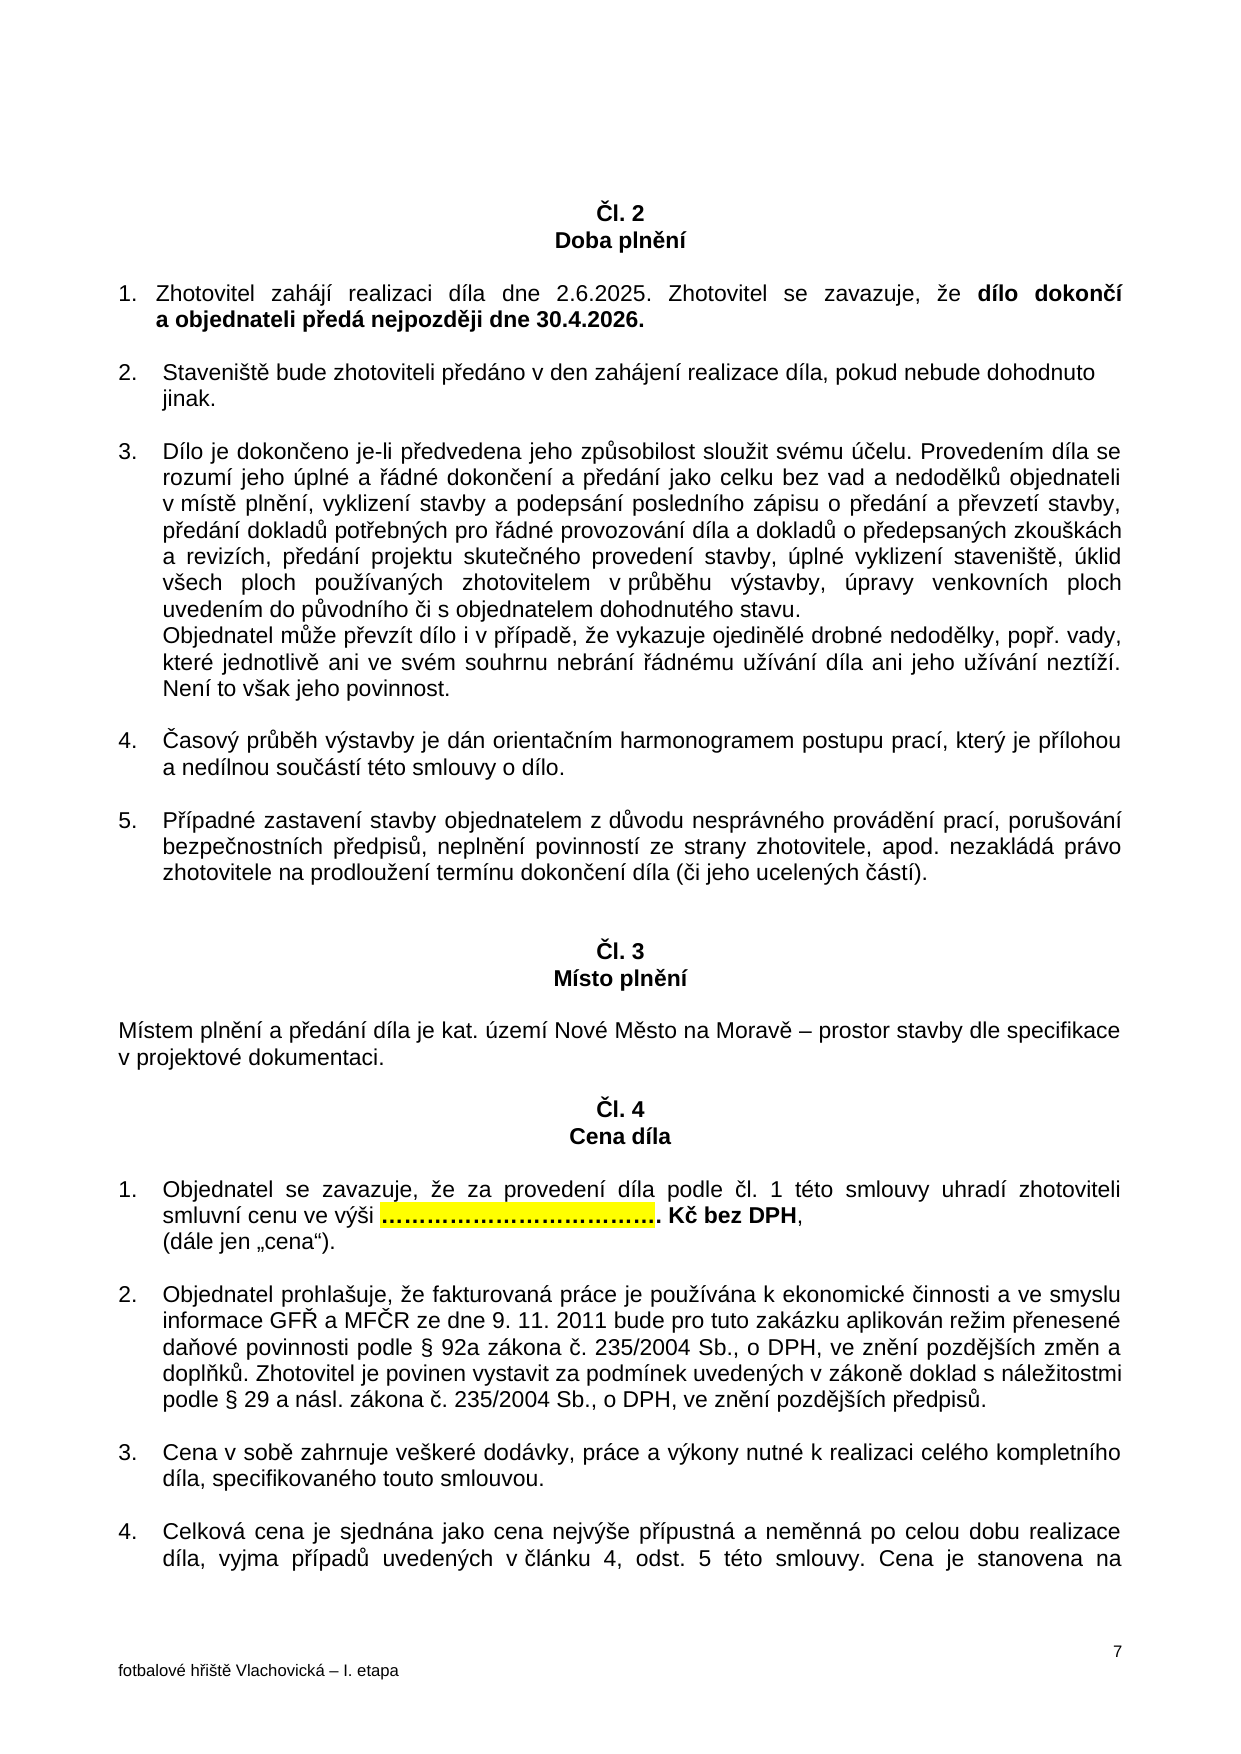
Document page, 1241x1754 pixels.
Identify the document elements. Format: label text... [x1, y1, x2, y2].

list Časový průběh výstavby je dán orientačním harmonogramem postupu prací, který je přílohou a nedílnou součástí této smlouvy o dílo. [118, 727, 1122, 780]
list Případné zastavení stavby objednatelem z důvodu nesprávného provádění prací, porušování bezpečnostních předpisů, neplnění povinností ze strany zhotovitele, apod. nezakládá právo zhotovitele na prodloužení termínu dokončení díla (či jeho ucelených částí). [118, 807, 1122, 886]
text Cena díla [118, 1123, 1122, 1149]
text Objednatel může převzít dílo i v případě, že vykazuje ojedinělé drobné nedodělky, popř. vady, které jednotlivě ani ve svém souhrnu nebrání řádnému užívání díla ani jeho užívání neztíží. Není to však jeho povinnost. [162, 622, 1122, 701]
text Čl. 4 [118, 1096, 1122, 1123]
list Objednatel se zavazuje, že za provedení díla podle čl. 1 této smlouvy uhradí zhotoviteli smluvní cenu ve výši ………………………………. Kč bez DPH, [118, 1176, 1122, 1228]
text Místem plnění a předání díla je kat. území Nové Město na Moravě – prostor stavby dle specifikace v projektové dokumentaci. [118, 1017, 1122, 1070]
text Čl. 3 [118, 938, 1122, 965]
list Dílo je dokončeno je-li předvedena jeho způsobilost sloužit svému účelu. Provedením díla se rozumí jeho úplné a řádné dokončení a předání jako celku bez vad a nedodělků objednateli v místě plnění, vyklizení stavby a podepsání posledního zápisu o předání a převzetí stavby, předání dokladů potřebných pro řádné provozování díla a dokladů o předepsaných zkouškách a revizích, předání projektu skutečného provedení stavby, úplné vyklizení staveniště, úklid všech ploch používaných zhotovitelem v průběhu výstavby, úpravy venkovních ploch uvedením do původního či s objednatelem dohodnutého stavu. [118, 438, 1122, 622]
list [118, 1518, 1122, 1571]
text Čl. 2 [118, 200, 1122, 227]
text (dále jen „cena“). [162, 1228, 1122, 1254]
list Staveniště bude zhotoviteli předáno v den zahájení realizace díla, pokud nebude dohodnuto jinak. [118, 358, 1122, 411]
text Místo plnění [118, 965, 1122, 991]
list Cena v sobě zahrnuje veškeré dodávky, práce a výkony nutné k realizaci celého kompletního díla, specifikovaného touto smlouvou. [118, 1439, 1122, 1492]
list Zhotovitel zahájí realizaci díla dne 2.6.2025. Zhotovitel se zavazuje, že dílo dokončí a objednateli předá nejpozději dne 30.4.2026. [118, 279, 1122, 332]
text Doba plnění [118, 227, 1122, 253]
list Objednatel prohlašuje, že fakturovaná práce je používána k ekonomické činnosti a ve smyslu informace GFŘ a MFČR ze dne 9. 11. 2011 bude pro tuto zakázku aplikován režim přenesené daňové povinnosti podle § 92a zákona č. 235/2004 Sb., o DPH, ve znění pozdějších změn a doplňků. Zhotovitel je povinen vystavit za podmínek uvedených v zákoně doklad s náležitostmi podle § 29 a násl. zákona č. 235/2004 Sb., o DPH, ve znění pozdějších předpisů. [118, 1281, 1122, 1413]
